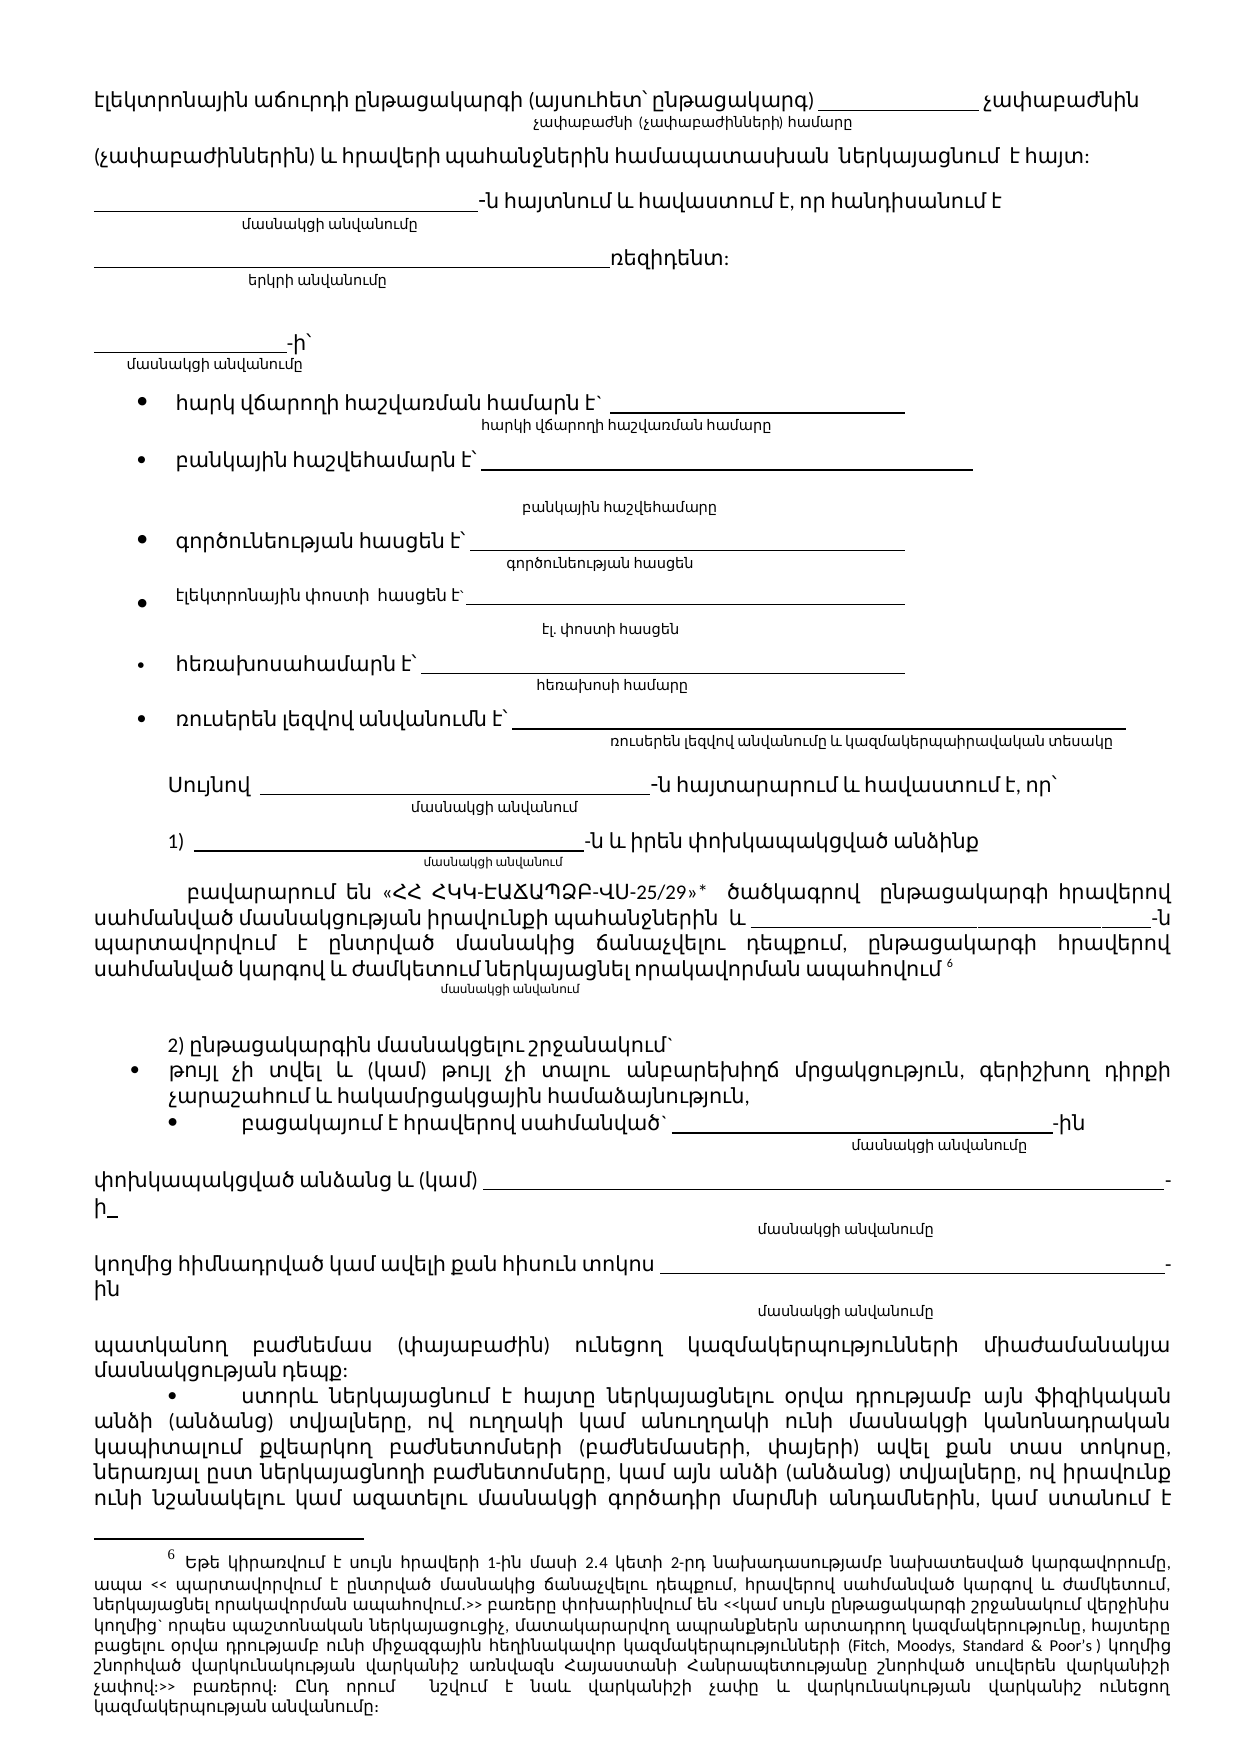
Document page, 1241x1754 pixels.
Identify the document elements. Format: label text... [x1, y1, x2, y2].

text երկրի անվանումը [94, 271, 1171, 301]
text ռուսերեն լեզվով անվանումը և կազմակերպաիրավական տեսակը [536, 732, 1171, 763]
text մասնակցի անվանումը [94, 215, 1171, 245]
list թույլ չի տվել և (կամ) թույլ չի տալու անբարեխիղճ մրցակցություն, գերիշխող դիրքի չարաշահում և հակամրցակցային համաձայնություն, [131, 1057, 1171, 1108]
text պատկանող բաժնեմաս (փայաբաժին) ունեցող կազմակերպությունների միաժամանակյա մասնակցության դեպք: [94, 1332, 1171, 1383]
text 2) ընթացակարգին մասնակցելու շրջանակում` [94, 1032, 1171, 1057]
list բացակայում է հրավերով սահմանված` -ին [94, 1108, 1171, 1136]
text էլեկտրոնային աճուրդի ընթացակարգի (այսուհետ՝ ընթացակարգ) չափաբաժնին [94, 88, 1171, 113]
text մասնակցի անվանումը [94, 1220, 1171, 1251]
text մասնակցի անվանումը [94, 1136, 1171, 1167]
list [94, 1383, 1171, 1510]
list էլեկտրոնային փոստի հասցեն է՝ [138, 584, 1171, 620]
text մասնակցի անվանում [94, 798, 1171, 829]
text էլ. փոստի հասցեն [94, 620, 1171, 651]
list գործունեության հասցեն է՝ [138, 528, 1171, 554]
list հեռախոսահամարն է՝ [138, 651, 1171, 676]
text գործունեության հասցեն [94, 554, 1171, 584]
text մասնակցի անվանում [94, 981, 1171, 1007]
text չափաբաժնի (չափաբաժինների) համարը [94, 113, 1171, 144]
text բանկային հաշվեհամարը [94, 498, 1171, 528]
text մասնակցի անվանում [94, 854, 1171, 879]
text 1) -ն և իրեն փոխկապակցված անձինք [94, 829, 1171, 854]
text մասնակցի անվանումը [94, 356, 1171, 386]
text բավարարում են «ՀՀ ՀԿԿ-ԷԱՃԱՊՁԲ-ՎՍ-25/29»* ծածկագրով ընթացակարգի հրավերով սահմանված մասնակցության իրավունքի պահանջներին և -ն պարտավորվում է ընտրված մասնակից ճանաչվելու դեպքում, ընթացակարգի հրավերով սահմանված կարգով և ժամկետում ներկայացնել որակավորման ապահովում [94, 879, 1171, 981]
text Սույնով -ն հայտարարում և հավաստում է, որ՝ [94, 768, 1171, 798]
list ռուսերեն լեզվով անվանումն է՝ [138, 707, 1171, 732]
text մասնակցի անվանումը [94, 1302, 1171, 1332]
text հարկի վճարողի հաշվառման համարը [94, 417, 1171, 447]
list բանկային հաշվեհամարն է՝ [138, 447, 1171, 498]
text (չափաբաժիններին) և հրավերի պահանջներին համապատասխան ներկայացնում է հայտ: [94, 144, 1171, 169]
list հարկ վճարողի հաշվառման համարն է` [138, 386, 1171, 417]
text -ի՝ [94, 330, 1171, 356]
text փոխկապակցված անձանց և (կամ) -ի [94, 1167, 1171, 1220]
text -ն հայտնում և հավաստում է, որ հանդիսանում է [94, 184, 1171, 215]
text կողմից հիմնադրված կամ ավելի քան հիսուն տոկոս -ին [94, 1251, 1171, 1302]
text ռեզիդենտ: [94, 245, 1171, 271]
text հեռախոսի համարը [462, 676, 1171, 707]
